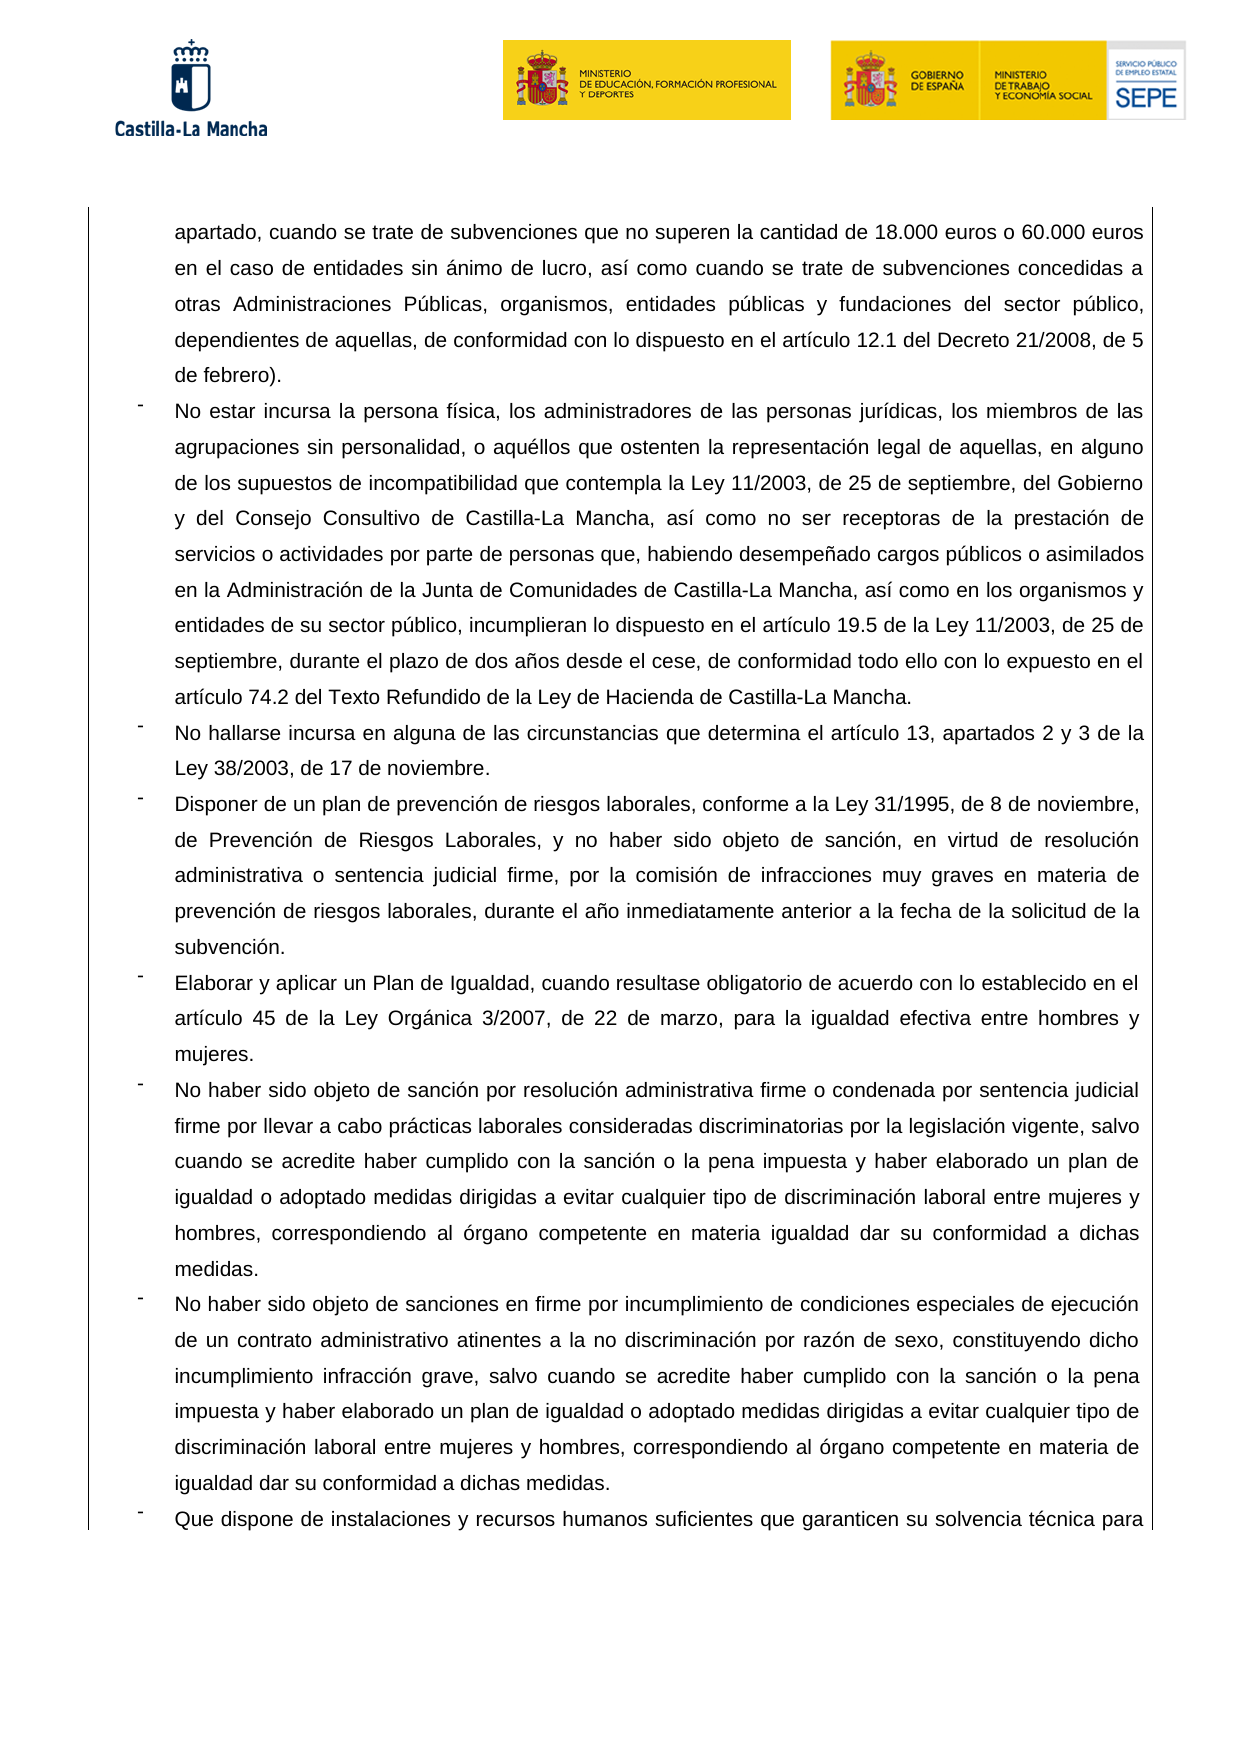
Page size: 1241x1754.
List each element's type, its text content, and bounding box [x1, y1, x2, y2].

picture [76, 6, 1202, 179]
